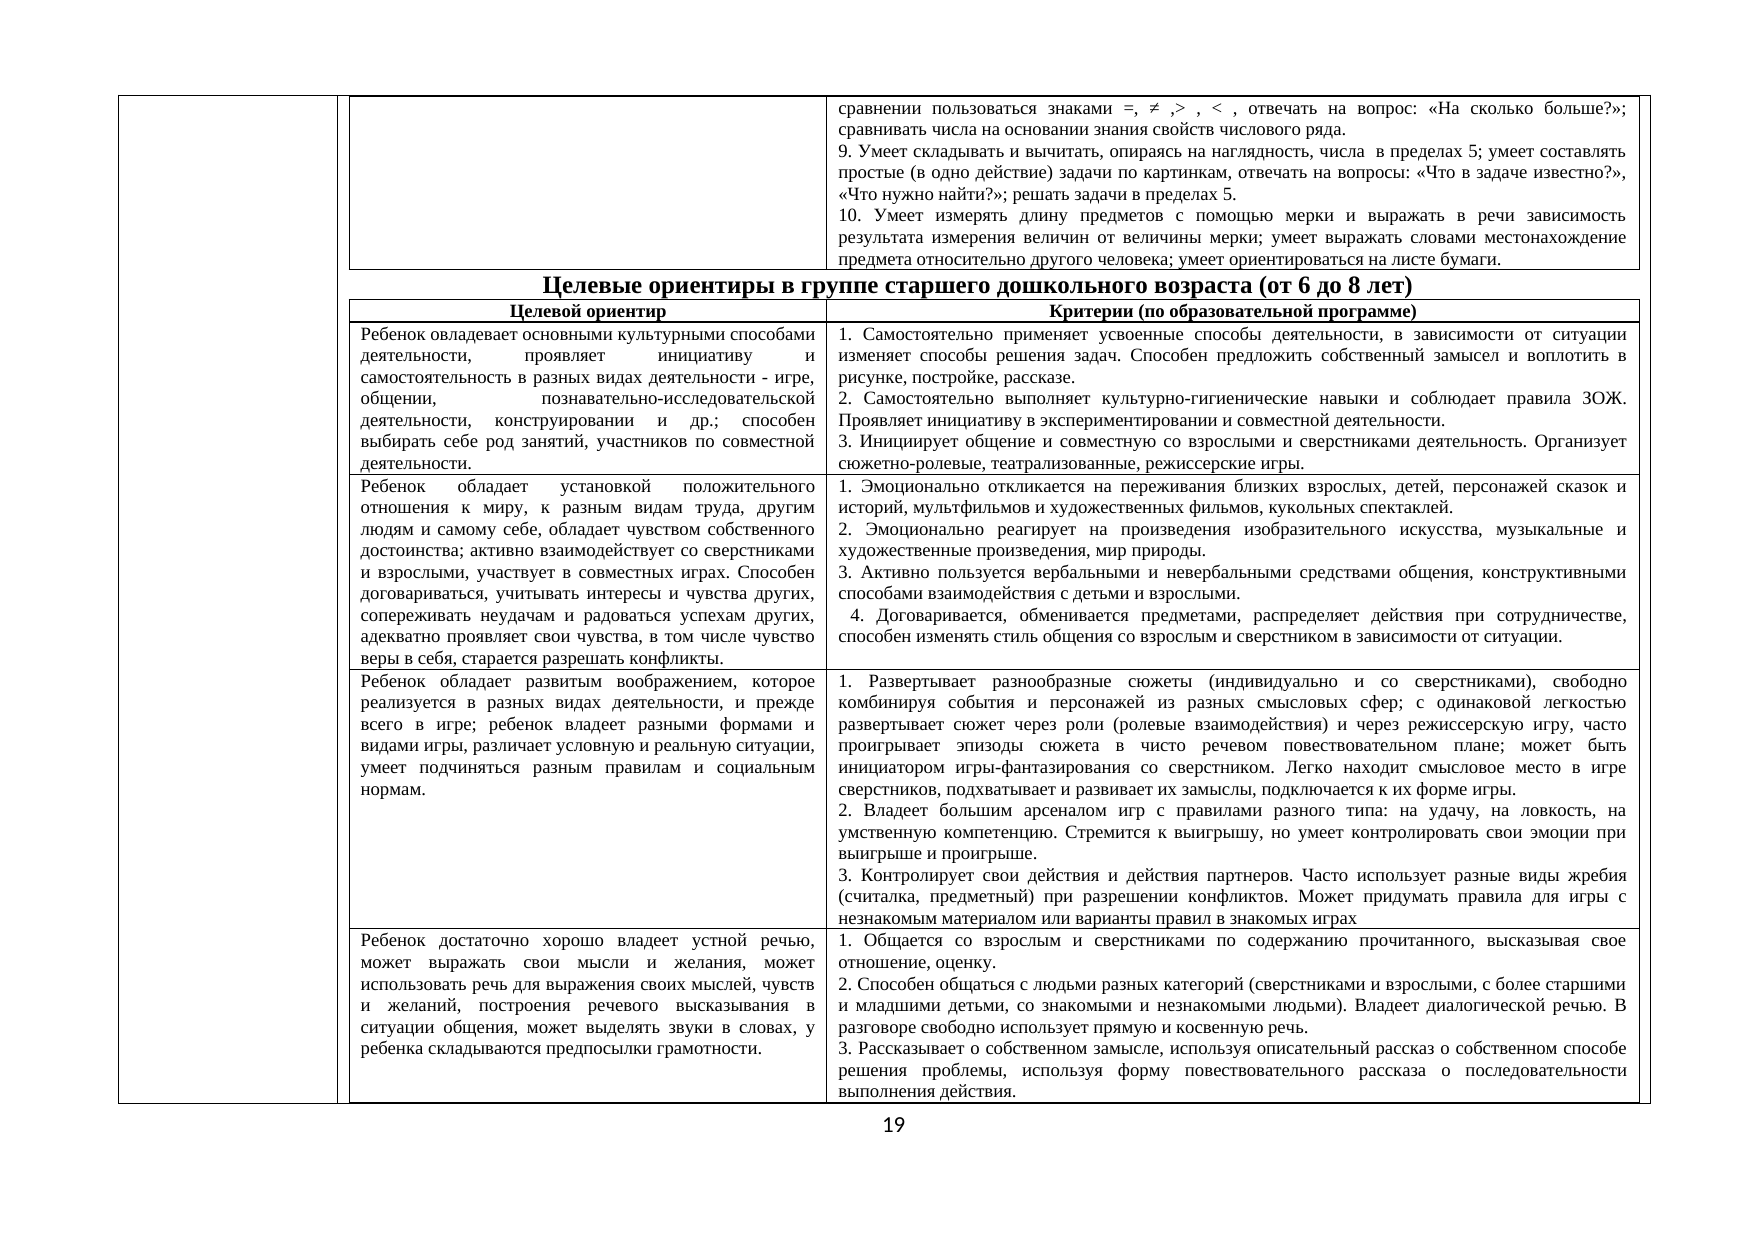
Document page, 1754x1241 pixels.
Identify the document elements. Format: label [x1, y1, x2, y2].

table_cell [338, 96, 1650, 1103]
table_cell [119, 96, 337, 1103]
